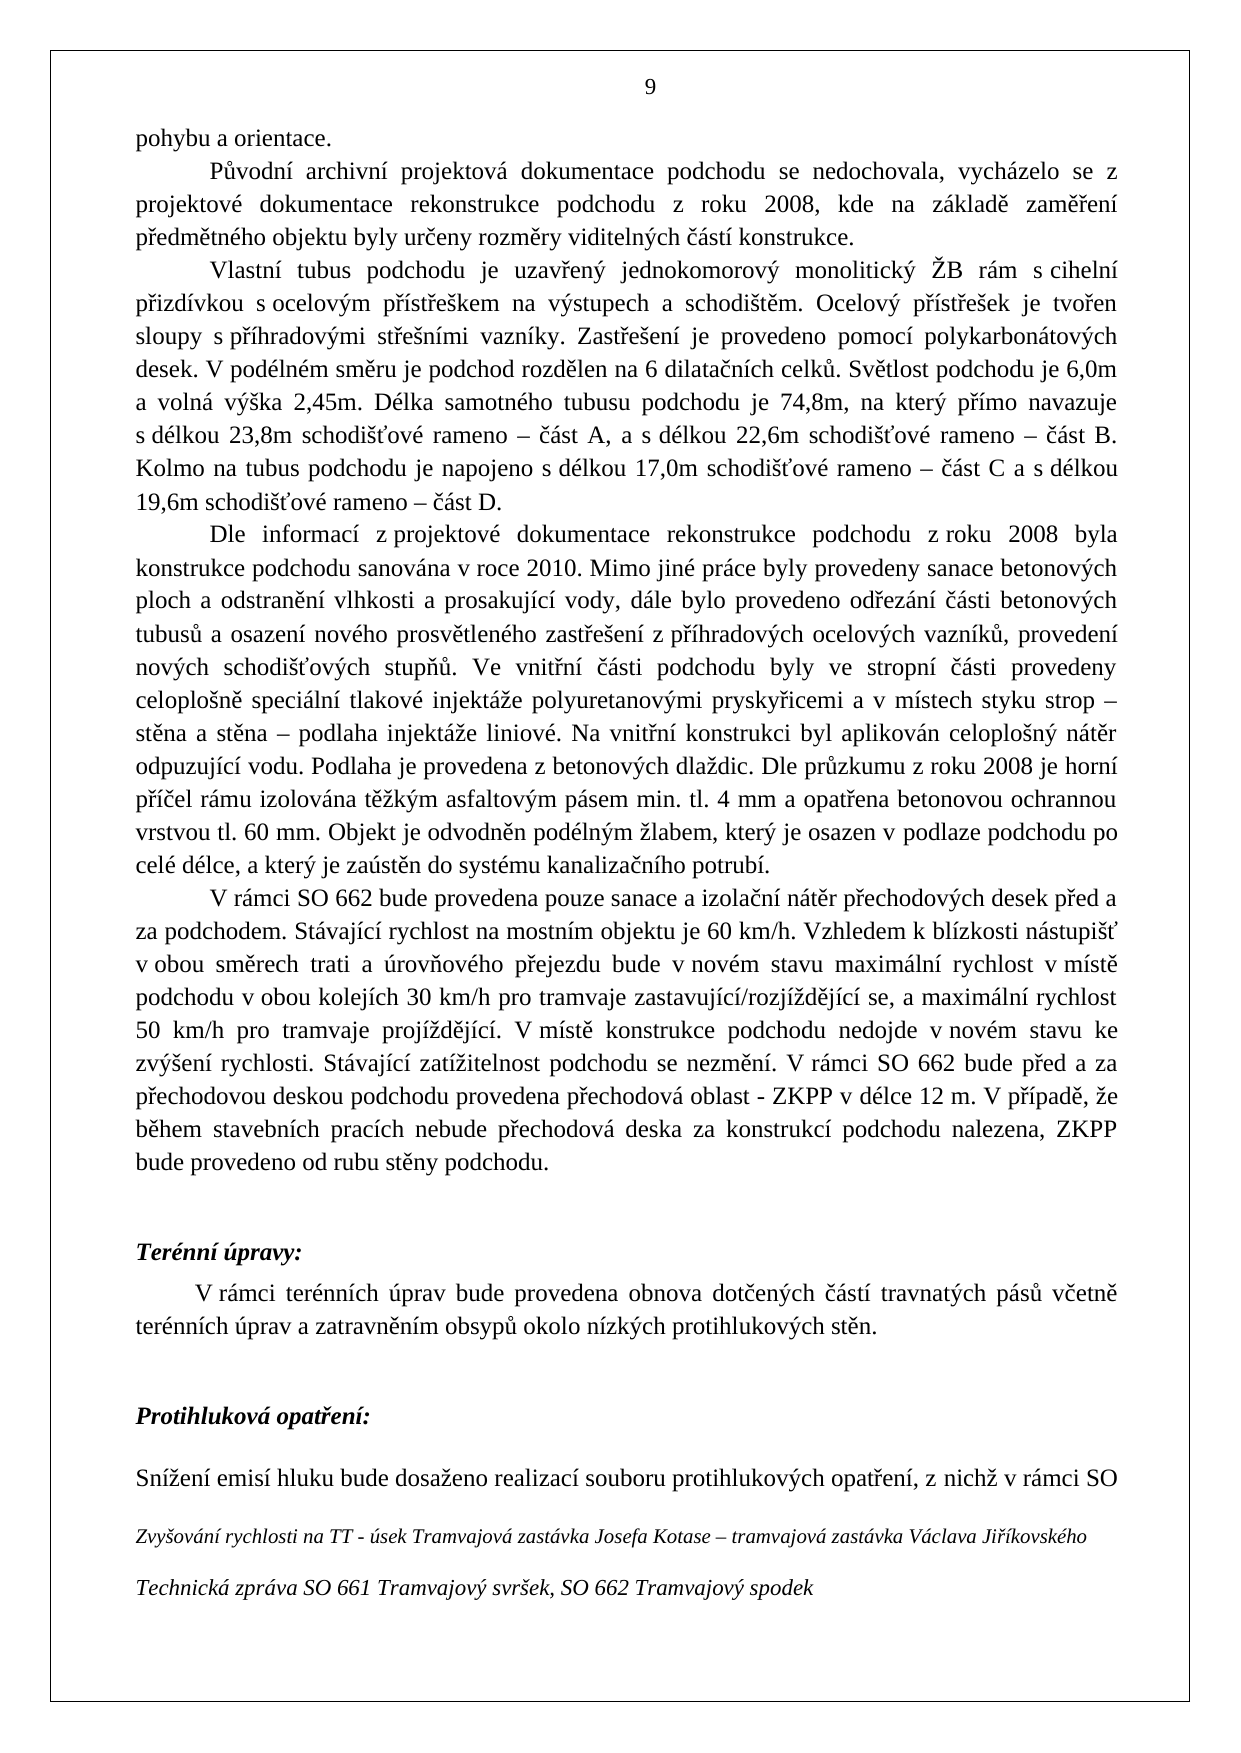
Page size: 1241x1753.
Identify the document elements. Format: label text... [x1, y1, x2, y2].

text Vlastní tubus podchodu je uzavřený jednokomorový monolitický ŽB rám s cihelní přizdívkou s ocelovým přístřeškem na výstupech a schodištěm. Ocelový přístřešek je tvořen sloupy s příhradovými střešními vazníky. Zastřešení je provedeno pomocí polykarbonátových desek. V podélném směru je podchod rozdělen na 6 dilatačních celků. Světlost podchodu je 6,0m a volná výška 2,45m. Délka samotného tubusu podchodu je 74,8m, na který přímo navazuje s délkou 23,8m schodišťové rameno – část A, a s délkou 22,6m schodišťové rameno – část B. Kolmo na tubus podchodu je napojeno s délkou 17,0m schodišťové rameno – část C a s délkou 19,6m schodišťové rameno – část D. [135, 255, 1118, 515]
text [135, 1463, 1118, 1492]
text Dle informací z projektové dokumentace rekonstrukce podchodu z roku 2008 byla konstrukce podchodu sanována v roce 2010. Mimo jiné práce byly provedeny sanace betonových ploch a odstranění vlhkosti a prosakující vody, dále bylo provedeno odřezání části betonových tubusů a osazení nového prosvětleného zastřešení z příhradových ocelových vazníků, provedení nových schodišťových stupňů. Ve vnitřní části podchodu byly ve stropní části provedeny celoplošně speciální tlakové injektáže polyuretanovými pryskyřicemi a v místech styku strop – stěna a stěna – podlaha injektáže liniové. Na vnitřní konstrukci byl aplikován celoplošný nátěr odpuzující vodu. Podlaha je provedena z betonových dlaždic. Dle průzkumu z roku 2008 je horní příčel rámu izolována těžkým asfaltovým pásem min. tl. 4 mm a opatřena betonovou ochrannou vrstvou tl. 60 mm. Objekt je odvodněn podélným žlabem, který je osazen v podlaze podchodu po celé délce, a který je zaústěn do systému kanalizačního potrubí. [135, 519, 1118, 878]
subtitle Terénní úpravy: [135, 1237, 1165, 1266]
text V rámci terénních úprav bude provedena obnova dotčených částí travnatých pásů včetně terénních úprav a zatravněním obsypů okolo nízkých protihlukových stěn. [135, 1278, 1118, 1340]
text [135, 123, 1118, 152]
text Původní archivní projektová dokumentace podchodu se nedochovala, vycházelo se z projektové dokumentace rekonstrukce podchodu z roku 2008, kde na základě zaměření předmětného objektu byly určeny rozměry viditelných částí konstrukce. [135, 156, 1118, 251]
subtitle Protihluková opatření: [135, 1401, 1165, 1430]
text V rámci SO 662 bude provedena pouze sanace a izolační nátěr přechodových desek před a za podchodem. Stávající rychlost na mostním objektu je 60 km/h. Vzhledem k blízkosti nástupišť v obou směrech trati a úrovňového přejezdu bude v novém stavu maximální rychlost v místě podchodu v obou kolejích 30 km/h pro tramvaje zastavující/rozjíždějící se, a maximální rychlost 50 km/h pro tramvaje projíždějící. V místě konstrukce podchodu nedojde v novém stavu ke zvýšení rychlosti. Stávající zatížitelnost podchodu se nezmění. V rámci SO 662 bude před a za přechodovou deskou podchodu provedena přechodová oblast - ZKPP v délce 12 m. V případě, že během stavebních pracích nebude přechodová deska za konstrukcí podchodu nalezena, ZKPP bude provedeno od rubu stěny podchodu. [135, 883, 1118, 1176]
